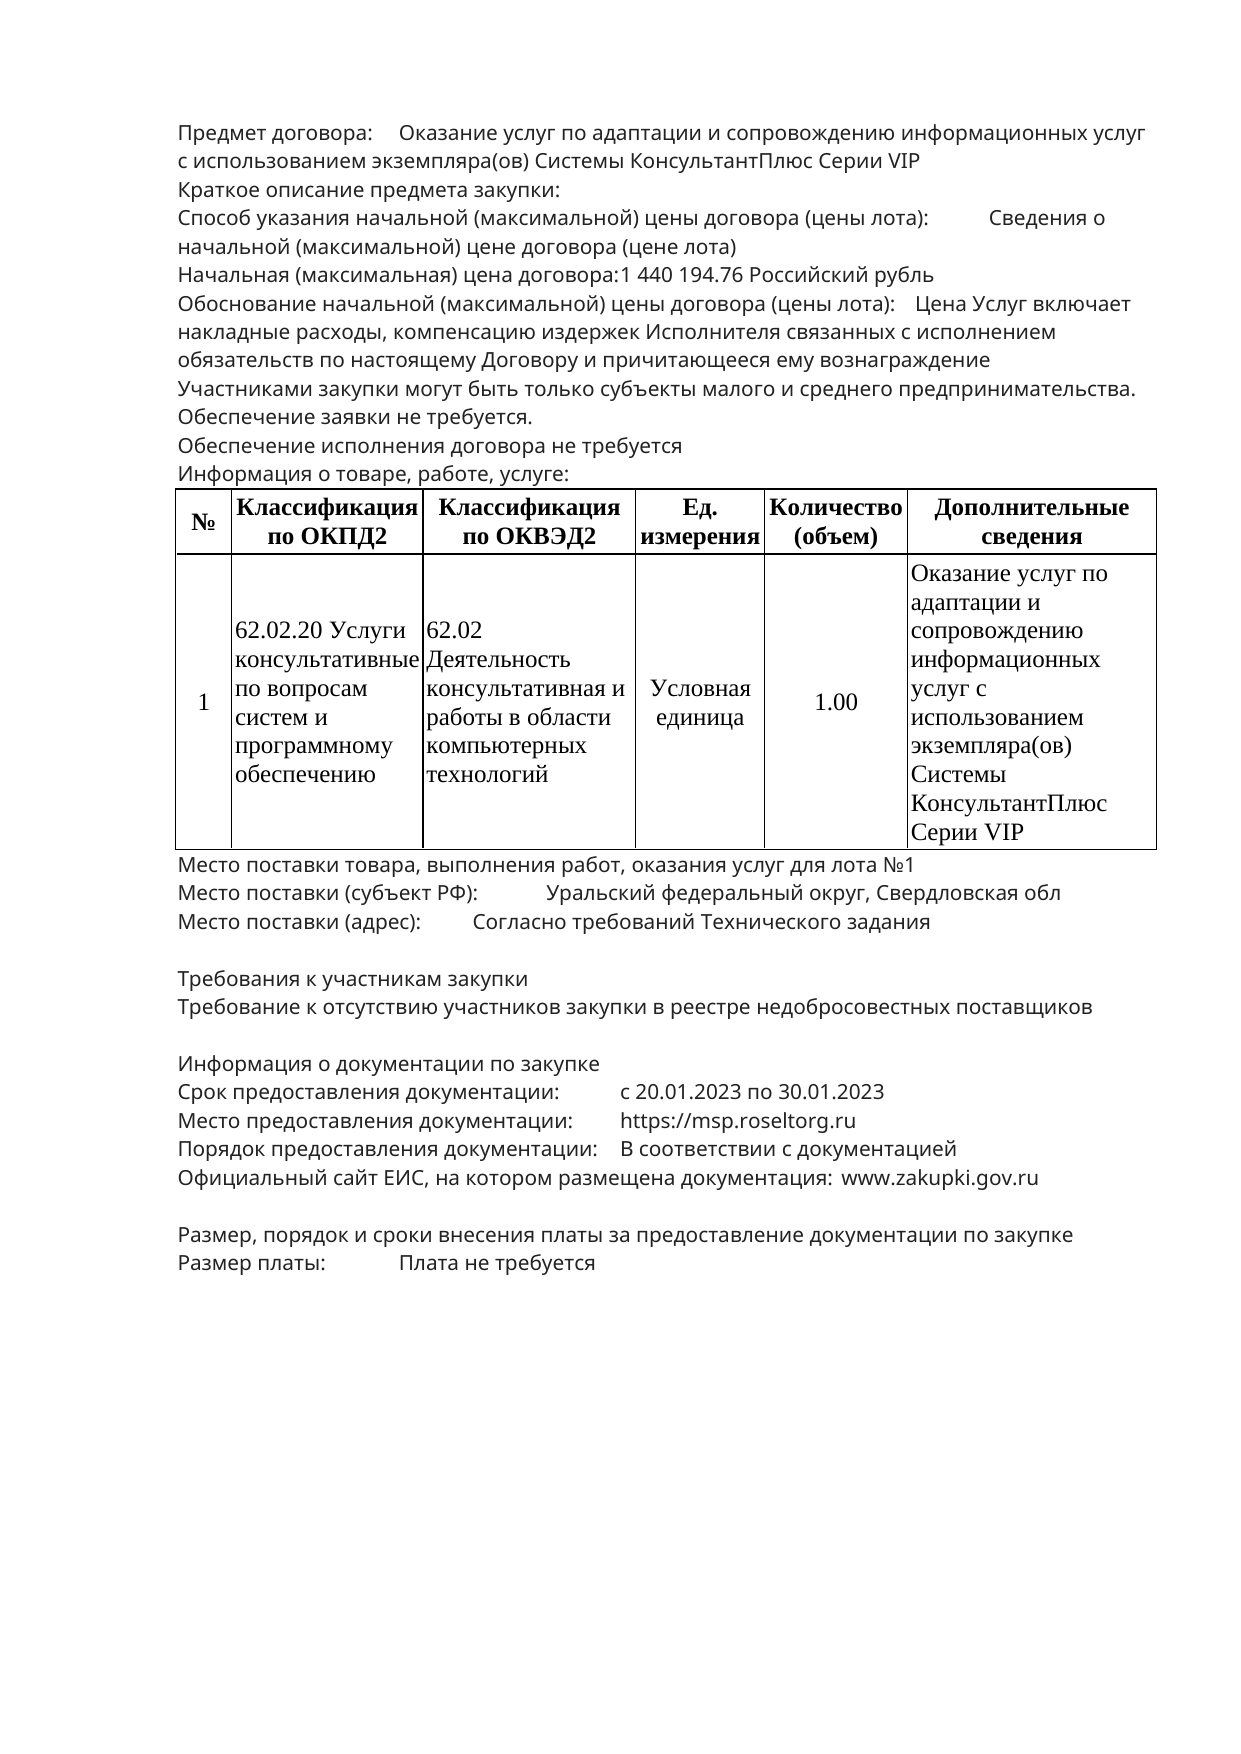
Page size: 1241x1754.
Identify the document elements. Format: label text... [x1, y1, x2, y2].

text Информация о документации по закупке [177, 1049, 1152, 1077]
text Обеспечение исполнения договора не требуется [177, 431, 1152, 459]
table_cell 1 [176, 554, 231, 848]
text Место поставки товара, выполнения работ, оказания услуг для лота №1 [177, 850, 1152, 878]
table_cell 62.02.20 Услуги консультативные по вопросам систем и программному обеспечению [232, 555, 422, 848]
table_header № [176, 490, 231, 553]
text Предмет договора: Оказание услуг по адаптации и сопровождению информационных услуг с использованием экземпляра(ов) Системы КонсультантПлюс Серии VIP [177, 118, 1152, 175]
text Информация о товаре, работе, услуге: [177, 459, 1152, 488]
table_header Классификация по ОКВЭД2 [424, 490, 635, 553]
text Официальный сайт ЕИС, на котором размещена документация: www.zakupki.gov.ru [177, 1163, 1152, 1191]
text Место поставки (адрес): Согласно требований Технического задания [177, 907, 1152, 935]
text Срок предоставления документации: с 20.01.2023 по 30.01.2023 [177, 1077, 1152, 1106]
text Участниками закупки могут быть только субъекты малого и среднего предпринимательства. [177, 374, 1152, 402]
text Требование к отсутствию участников закупки в реестре недобросовестных поставщиков [177, 992, 1152, 1021]
text Размер, порядок и сроки внесения платы за предоставление документации по закупке [177, 1220, 1152, 1248]
text Краткое описание предмета закупки: [177, 175, 1152, 203]
text Место предоставления документации: https://msp.roseltorg.ru [177, 1106, 1152, 1134]
table_cell 1.00 [765, 555, 907, 848]
table_header Количество (объем) [765, 490, 907, 553]
text Способ указания начальной (максимальной) цены договора (цены лота): Сведения о начальной (максимальной) цене договора (цене лота) [177, 203, 1152, 260]
text Требования к участникам закупки [177, 964, 1152, 992]
text Обеспечение заявки не требуется. [177, 402, 1152, 431]
table_header Классификация по ОКПД2 [232, 490, 422, 553]
text Размер платы: Плата не требуется [177, 1248, 1152, 1277]
table_cell Условная единица [636, 555, 764, 848]
table_header Дополнительные сведения [908, 490, 1156, 553]
text Обоснование начальной (максимальной) цены договора (цены лота): Цена Услуг включает накладные расходы, компенсацию издержек Исполнителя связанных с исполнением обязательств по настоящему Договору и причитающееся ему вознаграждение [177, 289, 1152, 374]
text Место поставки (субъект РФ): Уральский федеральный округ, Свердловская обл [177, 878, 1152, 907]
text Порядок предоставления документации: В соответствии с документацией [177, 1134, 1152, 1163]
text Начальная (максимальная) цена договора: 1 440 194.76 Российский рубль [177, 260, 1152, 289]
table_header Ед. измерения [636, 490, 764, 553]
table_cell 62.02 Деятельность консультативная и работы в области компьютерных технологий [424, 555, 635, 848]
table_cell Оказание услуг по адаптации и сопровождению информационных услуг с использованием экземпляра(ов) Системы КонсультантПлюс Серии VIP [908, 555, 1156, 848]
